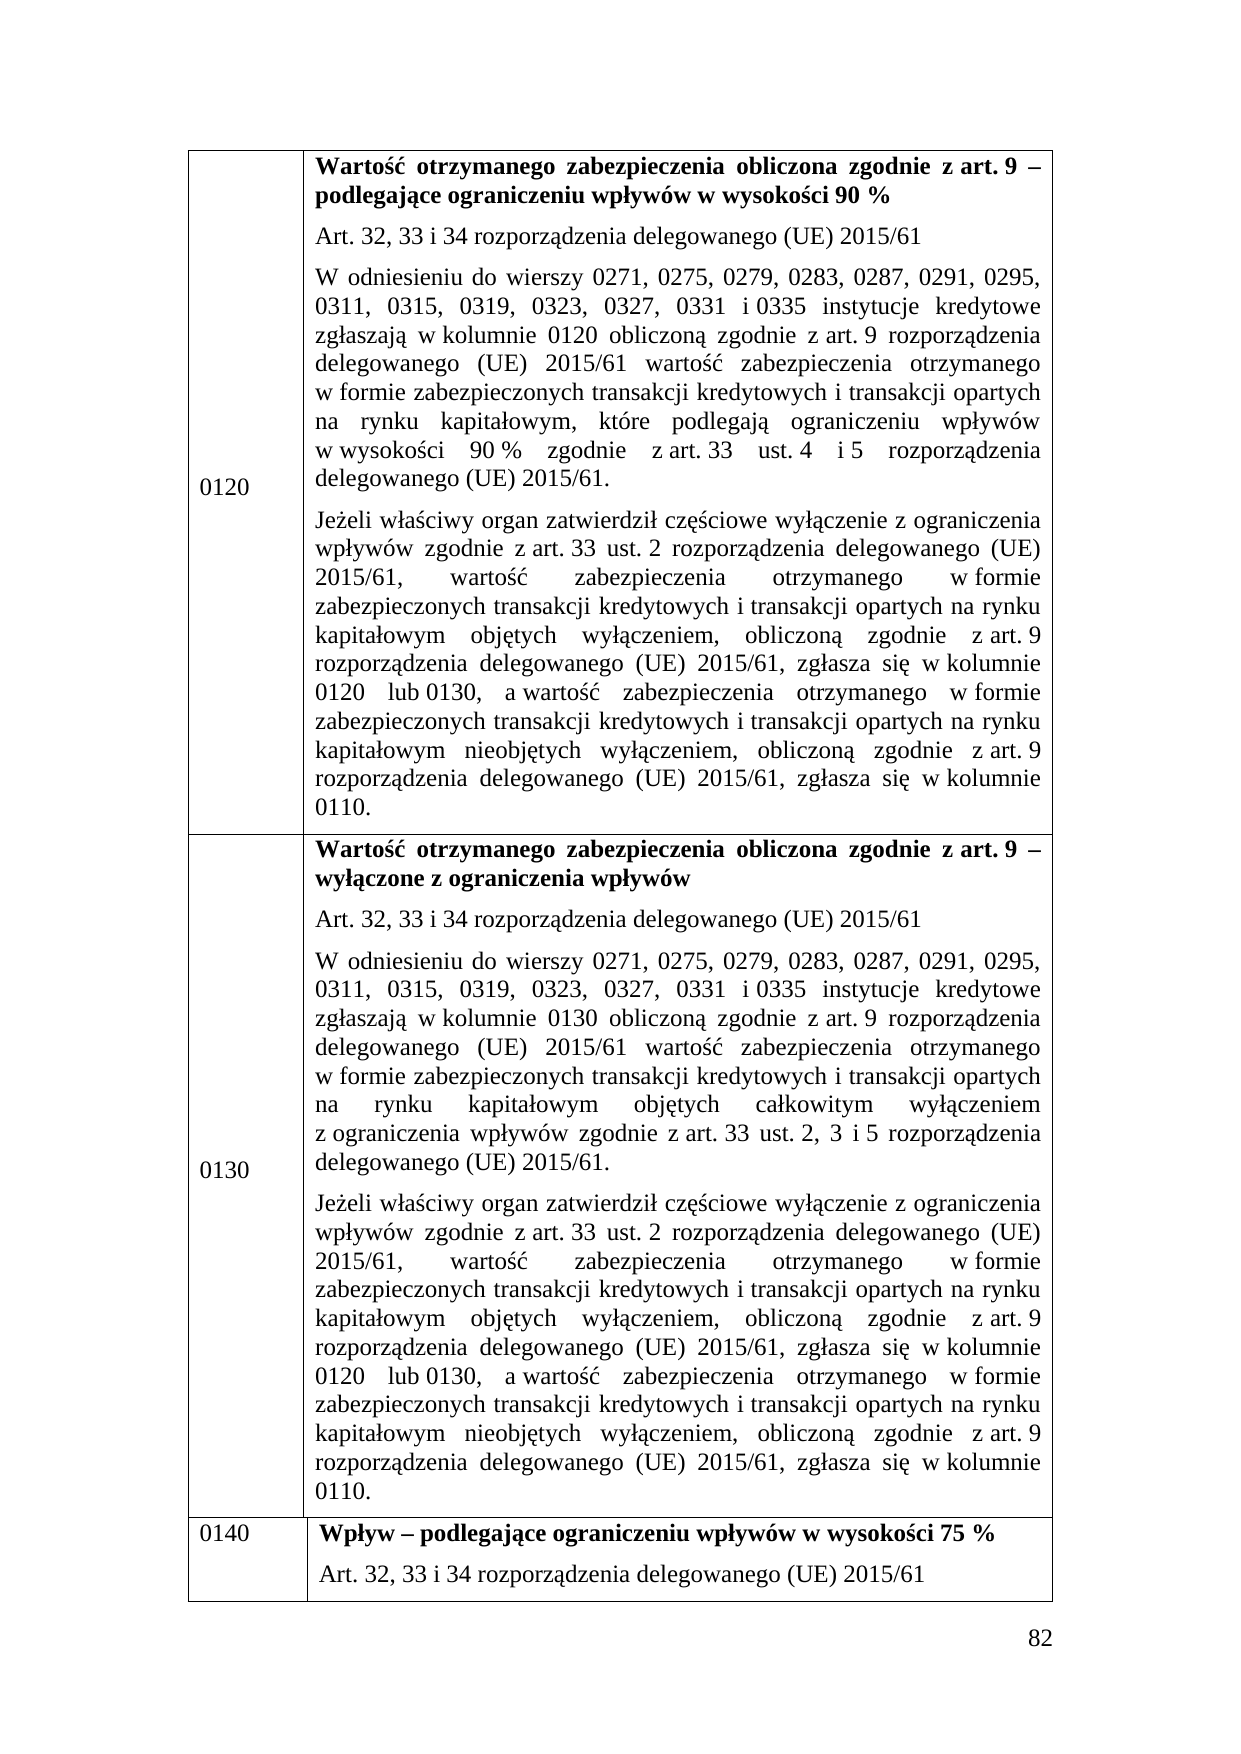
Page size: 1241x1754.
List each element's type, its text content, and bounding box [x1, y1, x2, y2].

table_cell 0140 [189, 1518, 307, 1601]
table_cell Wartość otrzymanego zabezpieczenia obliczona zgodnie z art. 9 – wyłączone z ograniczenia wpływów Art. 32, 33 i 34 rozporządzenia delegowanego (UE) 2015/61 W odniesieniu do wierszy 0271, 0275, 0279, 0283, 0287, 0291, 0295, 0311, 0315, 0319, 0323, 0327, 0331 i 0335 instytucje kredytowe zgłaszają w kolumnie 0130 obliczoną zgodnie z art. 9 rozporządzenia delegowanego (UE) 2015/61 wartość zabezpieczenia otrzymanego w formie zabezpieczonych transakcji kredytowych i transakcji opartych na rynku kapitałowym objętych całkowitym wyłączeniem z ograniczenia wpływów zgodnie z art. 33 ust. 2, 3 i 5 rozporządzenia delegowanego (UE) 2015/61. Jeżeli właściwy organ zatwierdził częściowe wyłączenie z ograniczenia wpływów zgodnie z art. 33 ust. 2 rozporządzenia delegowanego (UE) 2015/61, wartość zabezpieczenia otrzymanego w formie zabezpieczonych transakcji kredytowych i transakcji opartych na rynku kapitałowym objętych wyłączeniem, obliczoną zgodnie z art. 9 rozporządzenia delegowanego (UE) 2015/61, zgłasza się w kolumnie 0120 lub 0130, a wartość zabezpieczenia otrzymanego w formie zabezpieczonych transakcji kredytowych i transakcji opartych na rynku kapitałowym nieobjętych wyłączeniem, obliczoną zgodnie z art. 9 rozporządzenia delegowanego (UE) 2015/61, zgłasza się w kolumnie 0110. [304, 835, 1052, 1517]
table_cell Wartość otrzymanego zabezpieczenia obliczona zgodnie z art. 9 – podlegające ograniczeniu wpływów w wysokości 90 % Art. 32, 33 i 34 rozporządzenia delegowanego (UE) 2015/61 W odniesieniu do wierszy 0271, 0275, 0279, 0283, 0287, 0291, 0295, 0311, 0315, 0319, 0323, 0327, 0331 i 0335 instytucje kredytowe zgłaszają w kolumnie 0120 obliczoną zgodnie z art. 9 rozporządzenia delegowanego (UE) 2015/61 wartość zabezpieczenia otrzymanego w formie zabezpieczonych transakcji kredytowych i transakcji opartych na rynku kapitałowym, które podlegają ograniczeniu wpływów w wysokości 90 % zgodnie z art. 33 ust. 4 i 5 rozporządzenia delegowanego (UE) 2015/61. Jeżeli właściwy organ zatwierdził częściowe wyłączenie z ograniczenia wpływów zgodnie z art. 33 ust. 2 rozporządzenia delegowanego (UE) 2015/61, wartość zabezpieczenia otrzymanego w formie zabezpieczonych transakcji kredytowych i transakcji opartych na rynku kapitałowym objętych wyłączeniem, obliczoną zgodnie z art. 9 rozporządzenia delegowanego (UE) 2015/61, zgłasza się w kolumnie 0120 lub 0130, a wartość zabezpieczenia otrzymanego w formie zabezpieczonych transakcji kredytowych i transakcji opartych na rynku kapitałowym nieobjętych wyłączeniem, obliczoną zgodnie z art. 9 rozporządzenia delegowanego (UE) 2015/61, zgłasza się w kolumnie 0110. [304, 151, 1052, 833]
table_cell 0130 [189, 835, 303, 1517]
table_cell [308, 1518, 1052, 1601]
table_cell 0120 [189, 151, 303, 833]
